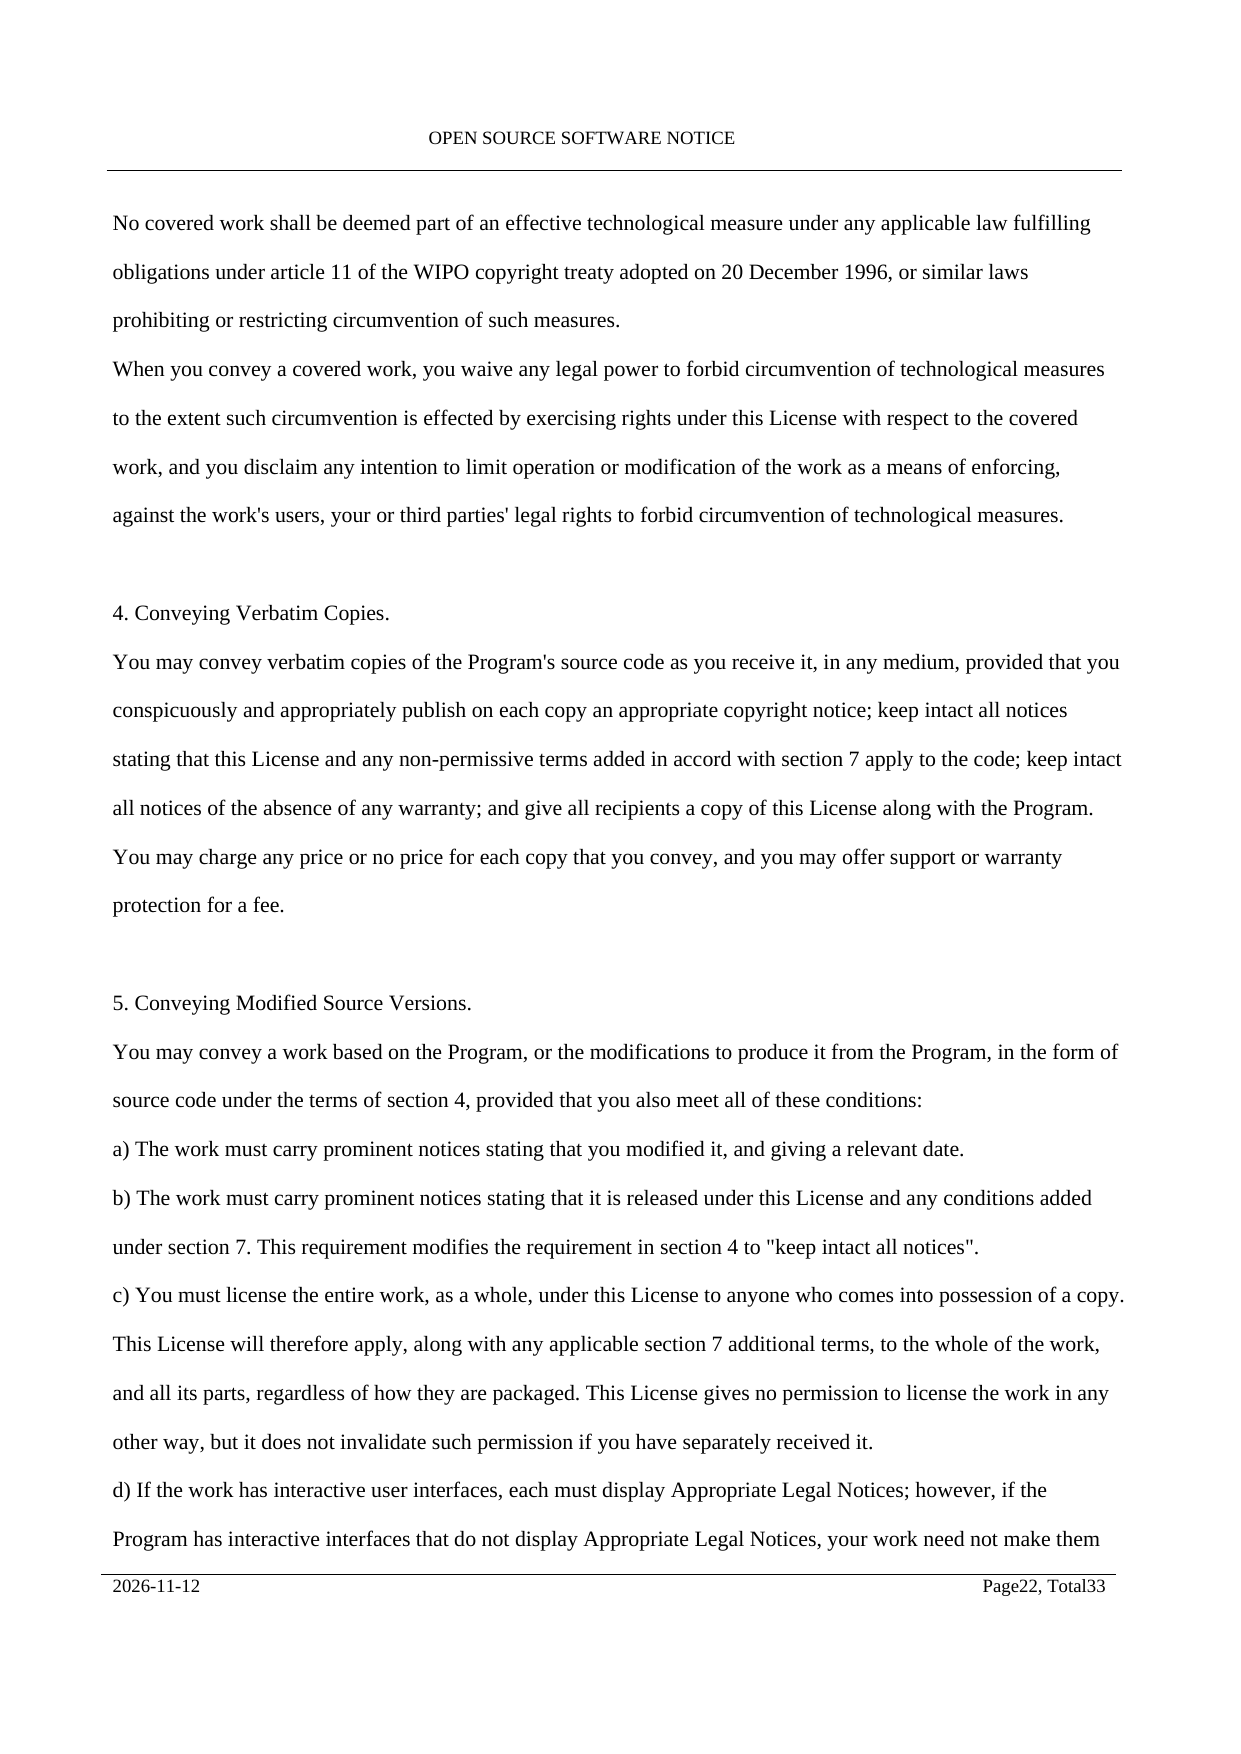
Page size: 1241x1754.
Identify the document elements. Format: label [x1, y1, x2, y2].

text [112, 206, 1128, 1555]
